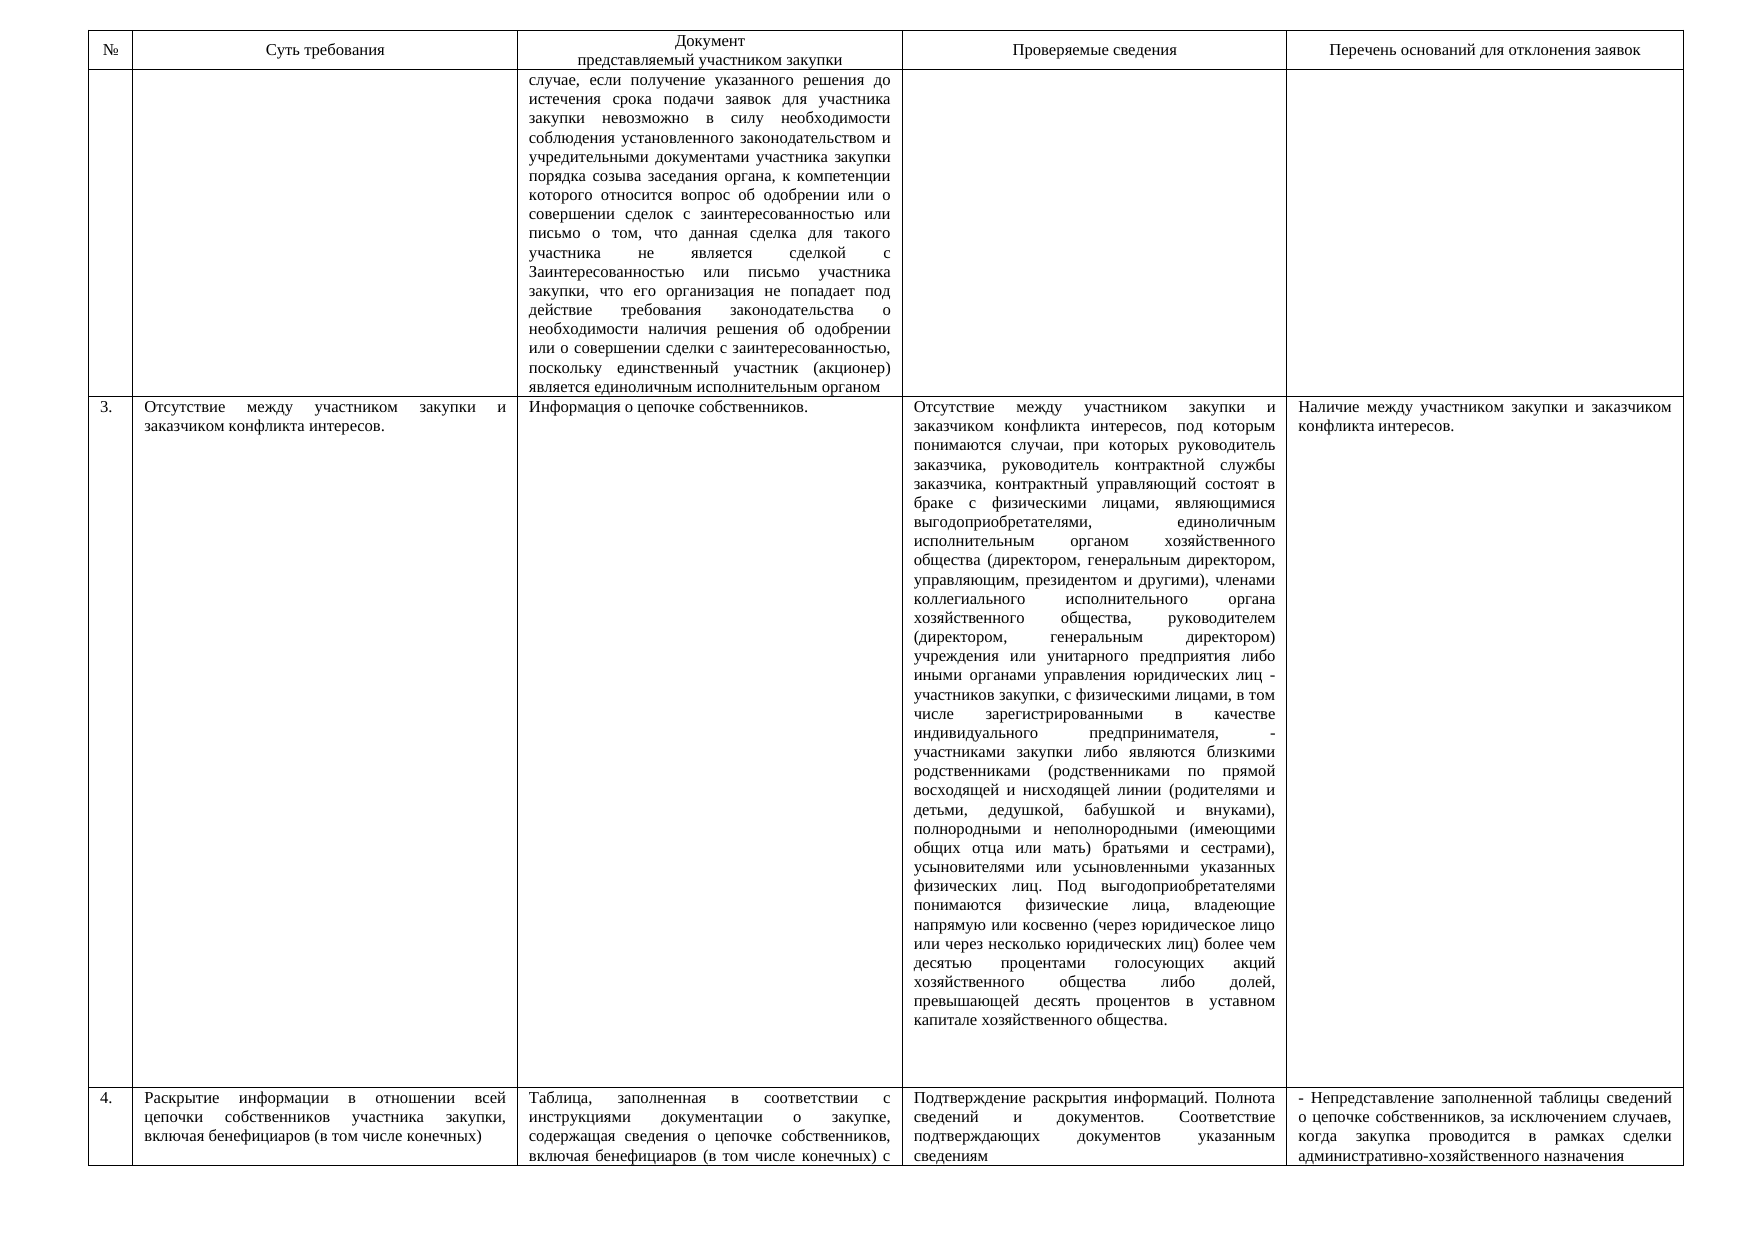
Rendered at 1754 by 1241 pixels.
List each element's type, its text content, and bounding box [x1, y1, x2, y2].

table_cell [1287, 70, 1683, 396]
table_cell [133, 1088, 517, 1164]
table_cell Наличие между участником закупки и заказчиком конфликта интересов. [1287, 397, 1683, 1087]
table_header № [89, 31, 132, 69]
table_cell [518, 70, 902, 396]
table_cell Отсутствие между участником закупки и заказчиком конфликта интересов. [133, 397, 517, 1087]
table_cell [518, 1088, 902, 1164]
table_cell Информация о цепочке собственников. [518, 397, 902, 1087]
table_cell Отсутствие между участником закупки и заказчиком конфликта интересов, под которым понимаются случаи, при которых руководитель заказчика, руководитель контрактной службы заказчика, контрактный управляющий состоят в браке с физическими лицами, являющимися выгодоприобретателями, единоличным исполнительным органом хозяйственного общества (директором, генеральным директором, управляющим, президентом и другими), членами коллегиального исполнительного органа хозяйственного общества, руководителем (директором, генеральным директором) учреждения или унитарного предприятия либо иными органами управления юридических лиц - участников закупки, с физическими лицами, в том числе зарегистрированными в качестве индивидуального предпринимателя, - участниками закупки либо являются близкими родственниками (родственниками по прямой восходящей и нисходящей линии (родителями и детьми, дедушкой, бабушкой и внуками), полнородными и неполнородными (имеющими общих отца или мать) братьями и сестрами), усыновителями или усыновленными указанных физических лиц. Под выгодоприобретателями понимаются физические лица, владеющие напрямую или косвенно (через юридическое лицо или через несколько юридических лиц) более чем десятью процентами голосующих акций хозяйственного общества либо долей, превышающей десять процентов в уставном капитале хозяйственного общества. [903, 397, 1286, 1087]
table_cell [903, 1088, 1286, 1164]
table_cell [1287, 1088, 1683, 1164]
table_header Документ представляемый участником закупки [518, 31, 902, 69]
table_cell [89, 1088, 132, 1164]
table_cell [89, 397, 132, 1087]
table_header Перечень оснований для отклонения заявок [1287, 31, 1683, 69]
table_header Проверяемые сведения [903, 31, 1286, 69]
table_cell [903, 70, 1286, 396]
table_header Суть требования [133, 31, 517, 69]
